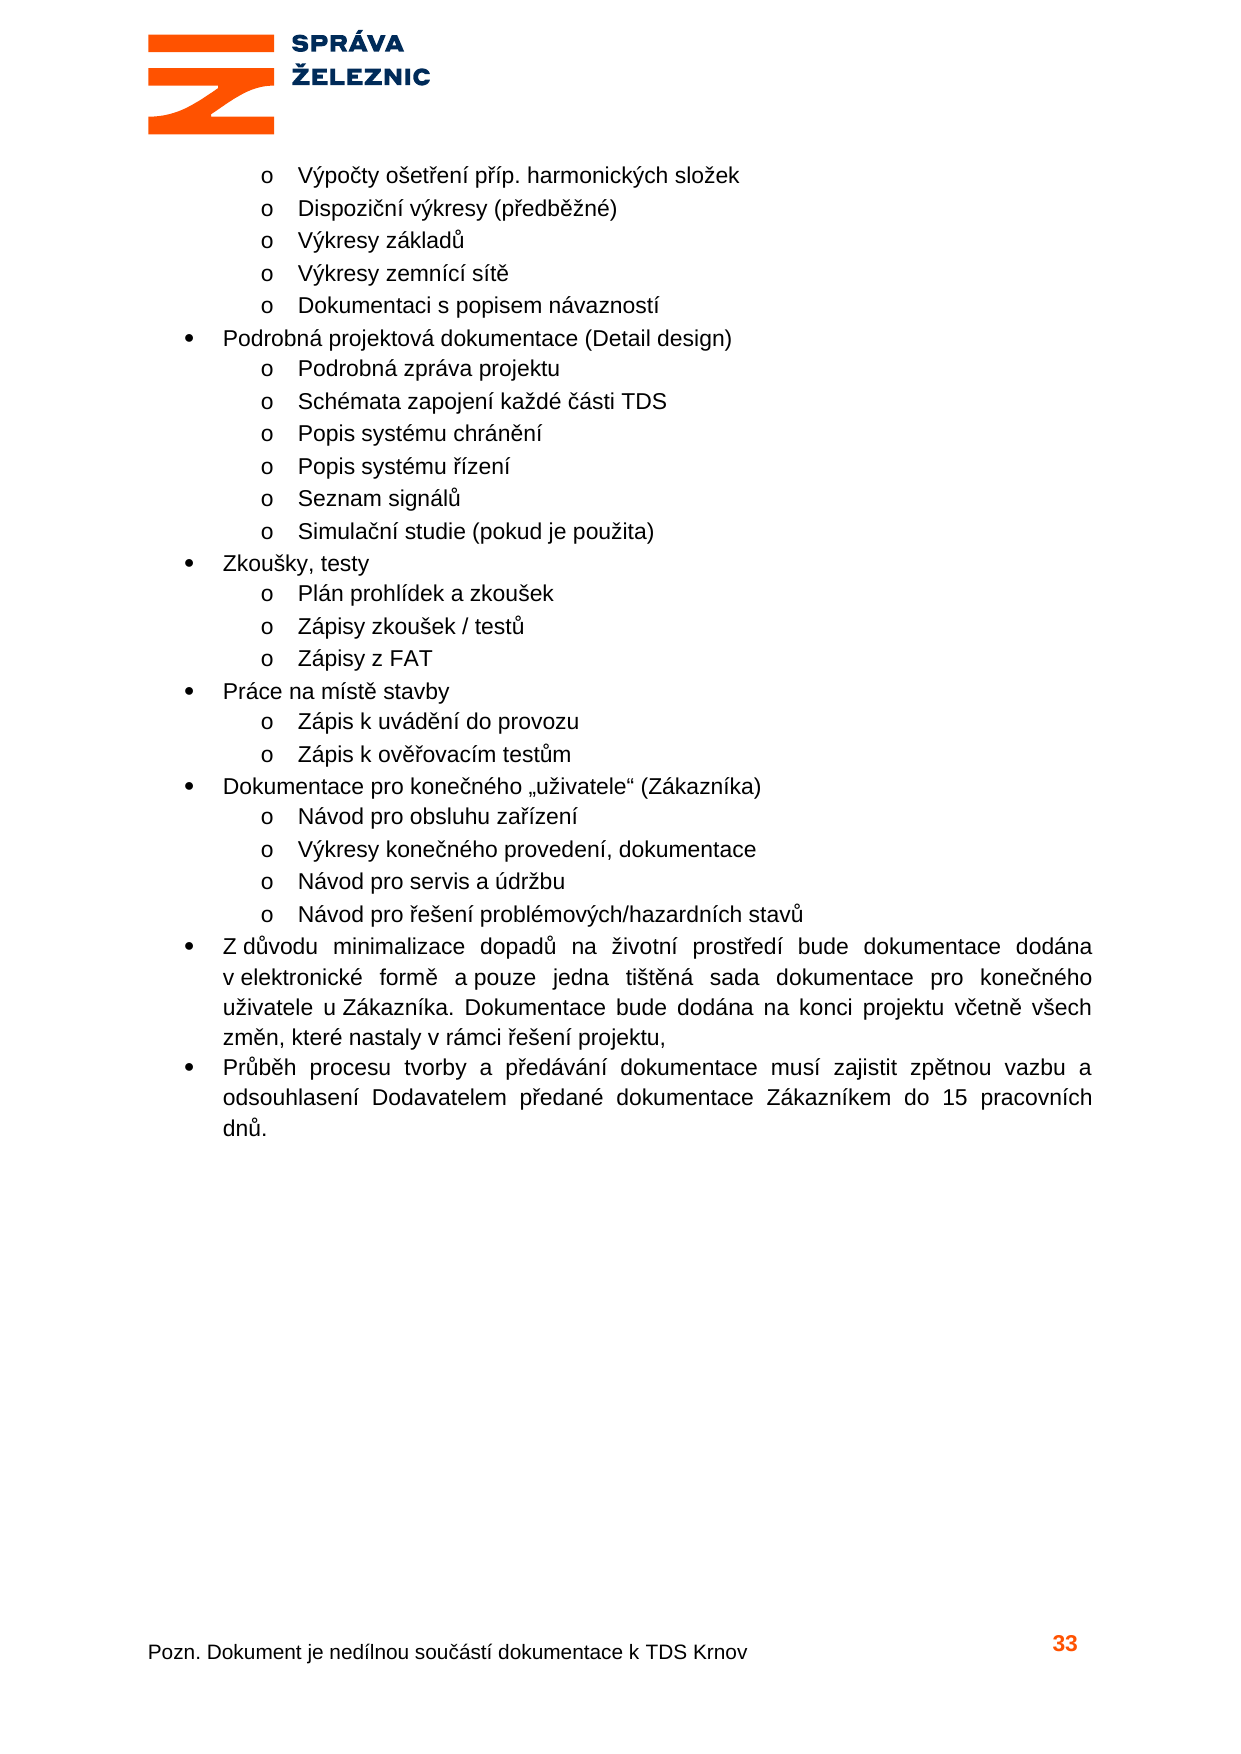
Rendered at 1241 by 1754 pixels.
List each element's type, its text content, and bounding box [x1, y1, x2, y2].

text Dokumentaci s popisem návazností [260, 292, 1093, 321]
text Návod pro řešení problémových/hazardních stavů [260, 901, 1093, 929]
text Výkresy zemnící sítě [260, 260, 1093, 288]
text Dokumentace pro konečného „uživatele“ (Zákazníka) [185, 773, 1093, 799]
text Z důvodu minimalizace dopadů na životní prostředí bude dokumentace dodána v elektronické formě a pouze jedna tištěná sada dokumentace pro konečného uživatele u Zákazníka. Dokumentace bude dodána na konci projektu včetně všech změn, které nastaly v rámci řešení projektu, [185, 933, 1093, 1050]
text Zkoušky, testy [185, 550, 1093, 577]
text Návod pro servis a údržbu [260, 868, 1093, 897]
text Průběh procesu tvorby a předávání dokumentace musí zajistit zpětnou vazbu a odsouhlasení Dodavatelem předané dokumentace Zákazníkem do 15 pracovních dnů. [185, 1054, 1093, 1141]
text Popis systému chránění [260, 420, 1093, 448]
text Dispoziční výkresy (předběžné) [260, 195, 1093, 223]
text Plán prohlídek a zkoušek [260, 580, 1093, 609]
text Zápisy z FAT [260, 645, 1093, 674]
text Výpočty ošetření příp. harmonických složek [260, 162, 1093, 191]
text Simulační studie (pokud je použita) [260, 518, 1093, 546]
text Schémata zapojení každé části TDS [260, 388, 1093, 416]
text Výkresy základů [260, 227, 1093, 256]
text Zápisy zkoušek / testů [260, 613, 1093, 641]
text Práce na místě stavby [185, 678, 1093, 704]
text Podrobná projektová dokumentace (Detail design) [185, 325, 1093, 351]
text Seznam signálů [260, 485, 1093, 513]
text Výkresy konečného provedení, dokumentace [260, 836, 1093, 864]
text Zápis k ověřovacím testům [260, 741, 1093, 769]
text Podrobná zpráva projektu [260, 355, 1093, 383]
text Zápis k uvádění do provozu [260, 708, 1093, 736]
text Popis systému řízení [260, 453, 1093, 481]
text Návod pro obsluhu zařízení [260, 803, 1093, 832]
